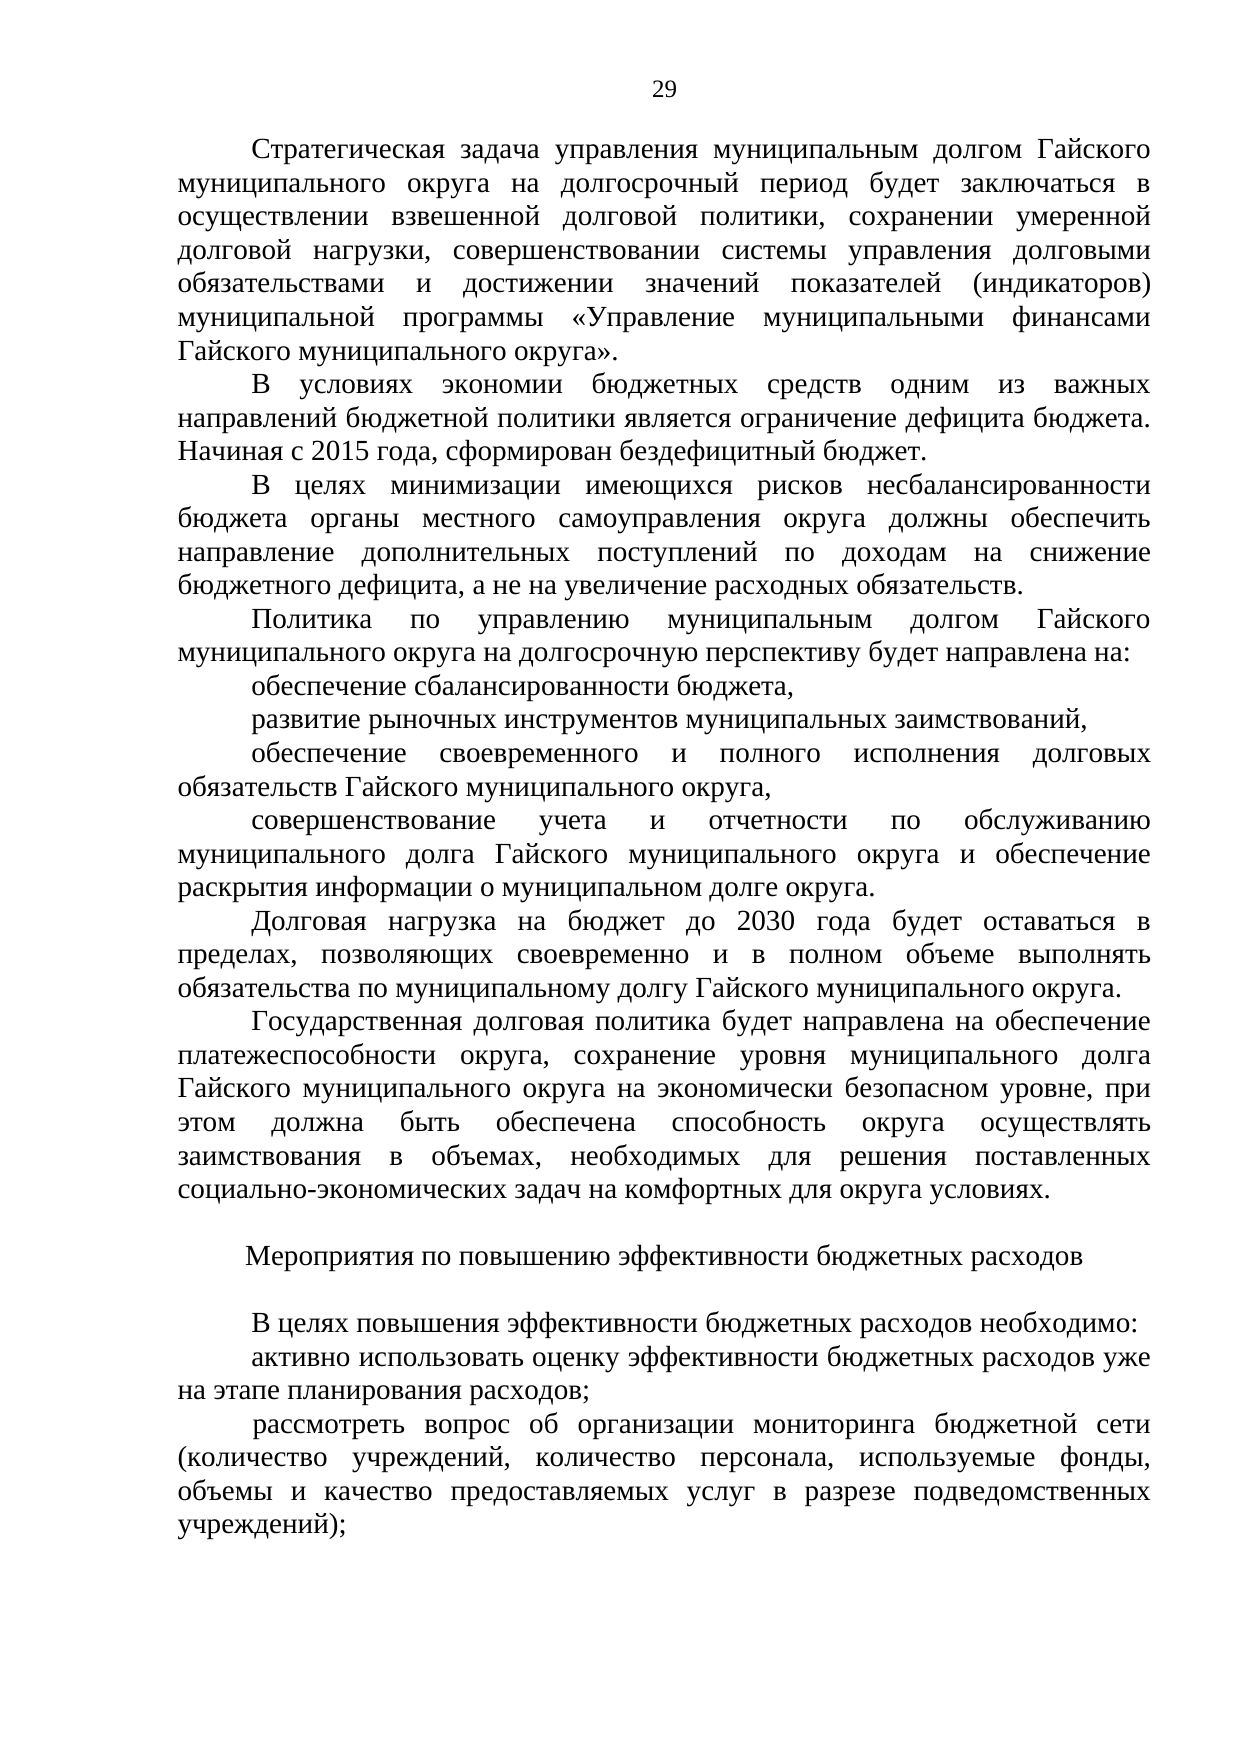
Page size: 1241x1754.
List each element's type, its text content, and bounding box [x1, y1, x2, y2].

text обеспечение своевременного и полного исполнения долговых обязательств Гайского муниципального округа, [177, 735, 1152, 802]
text активно использовать оценку эффективности бюджетных расходов уже на этапе планирования расходов; [177, 1339, 1152, 1406]
text Политика по управлению муниципальным долгом Гайского муниципального округа на долгосрочную перспективу будет направлена на: [177, 601, 1152, 668]
text обеспечение сбалансированности бюджета, [177, 668, 1152, 702]
text В целях минимизации имеющихся рисков несбалансированности бюджета органы местного самоуправления округа должны обеспечить направление дополнительных поступлений по доходам на снижение бюджетного дефицита, а не на увеличение расходных обязательств. [177, 467, 1152, 601]
text рассмотреть вопрос об организации мониторинга бюджетной сети (количество учреждений, количество персонала, используемые фонды, объемы и качество предоставляемых услуг в разрезе подведомственных учреждений); [177, 1406, 1152, 1540]
text совершенствование учета и отчетности по обслуживанию муниципального долга Гайского муниципального округа и обеспечение раскрытия информации о муниципальном долге округа. [177, 802, 1152, 903]
text развитие рыночных инструментов муниципальных заимствований, [177, 702, 1152, 735]
text В условиях экономии бюджетных средств одним из важных направлений бюджетной политики является ограничение дефицита бюджета. Начиная с 2015 года, сформирован бездефицитный бюджет. [177, 366, 1152, 467]
text Мероприятия по повышению эффективности бюджетных расходов [177, 1238, 1152, 1272]
text Долговая нагрузка на бюджет до 2030 года будет оставаться в пределах, позволяющих своевременно и в полном объеме выполнять обязательства по муниципальному долгу Гайского муниципального округа. [177, 903, 1152, 1003]
text Стратегическая задача управления муниципальным долгом Гайского муниципального округа на долгосрочный период будет заключаться в осуществлении взвешенной долговой политики, сохранении умеренной долговой нагрузки, совершенствовании системы управления долговыми обязательствами и достижении значений показателей (индикаторов) муниципальной программы «Управление муниципальными финансами Гайского муниципального округа». [177, 131, 1152, 366]
text Государственная долговая политика будет направлена на обеспечение платежеспособности округа, сохранение уровня муниципального долга Гайского муниципального округа на экономически безопасном уровне, при этом должна быть обеспечена способность округа осуществлять заимствования в объемах, необходимых для решения поставленных социально-экономических задач на комфортных для округа условиях. [177, 1003, 1152, 1205]
text В целях повышения эффективности бюджетных расходов необходимо: [177, 1305, 1152, 1339]
